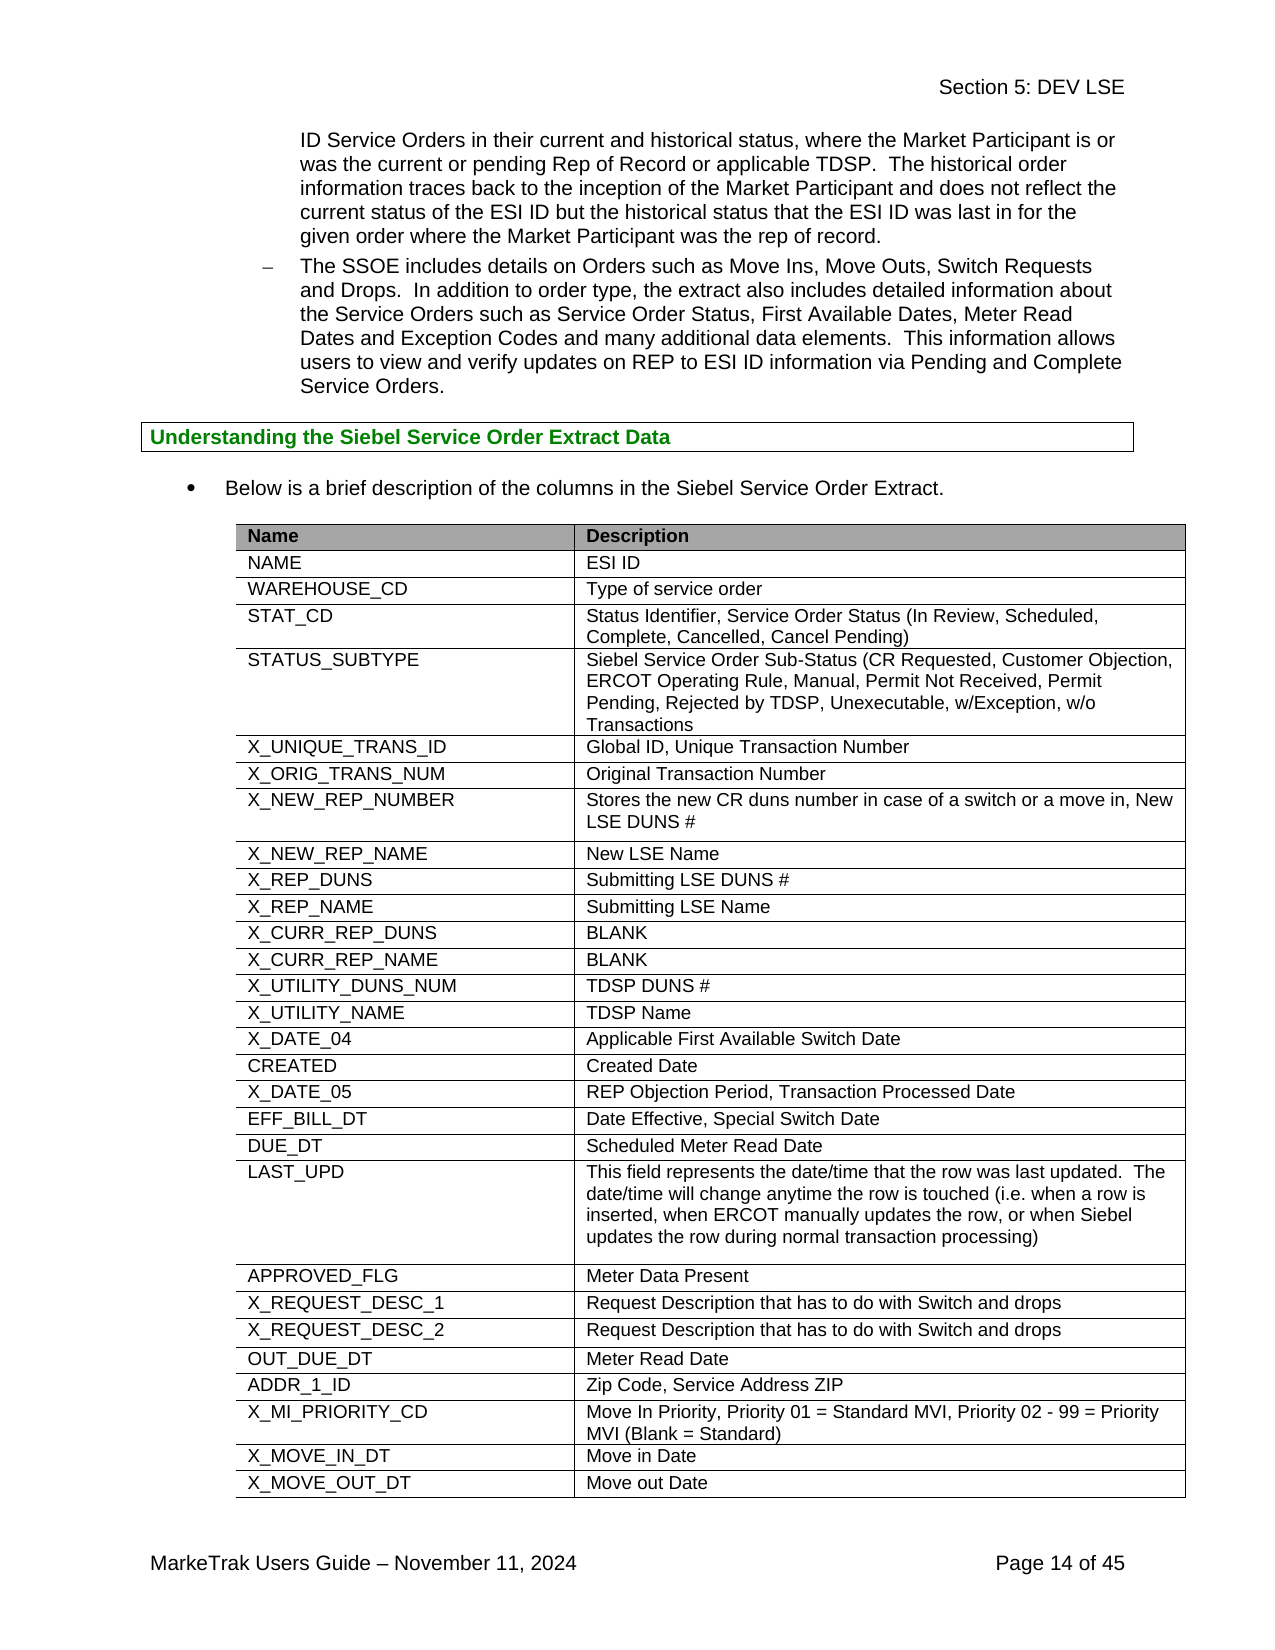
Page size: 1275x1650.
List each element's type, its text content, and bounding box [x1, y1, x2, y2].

table_cell Global ID, Unique Transaction Number [575, 736, 1185, 762]
table_cell ADDR_1_ID [236, 1374, 574, 1400]
table_cell X_UNIQUE_TRANS_ID [236, 736, 574, 762]
table_cell BLANK [575, 949, 1185, 974]
table_cell This field represents the date/time that the row was last updated. The date/time will change anytime the row is touched (i.e. when a row is inserted, when ERCOT manually updates the row, or when Siebel updates the row during normal transaction processing) [575, 1161, 1185, 1264]
table_cell Siebel Service Order Sub-Status (CR Requested, Customer Objection, ERCOT Operating Rule, Manual, Permit Not Received, Permit Pending, Rejected by TDSP, Unexecutable, w/Exception, w/o Transactions [575, 649, 1185, 735]
table_cell X_DATE_05 [236, 1081, 574, 1107]
table_cell ESI ID [575, 551, 1185, 577]
table_cell TDSP DUNS # [575, 975, 1185, 1001]
table_cell STATUS_SUBTYPE [236, 649, 574, 735]
table_cell X_MOVE_IN_DT [236, 1445, 574, 1470]
table_cell REP Objection Period, Transaction Processed Date [575, 1081, 1185, 1107]
table_cell Move In Priority, Priority 01 = Standard MVI, Priority 02 - 99 = Priority MVI (Blank = Standard) [575, 1401, 1185, 1444]
table_cell WAREHOUSE_CD [236, 578, 574, 603]
table_cell Move in Date [575, 1445, 1185, 1470]
table_cell Move out Date [575, 1471, 1185, 1497]
list The SSOE includes details on Orders such as Move Ins, Move Outs, Switch Requests and Drops. In addition to order type, the extract also includes detailed information about the Service Orders such as Service Order Status, First Available Dates, Meter Read Dates and Exception Codes and many additional data elements. This information allows users to view and verify updates on REP to ESI ID information via Pending and Complete Service Orders. [262, 254, 1125, 398]
table_cell Applicable First Available Switch Date [575, 1028, 1185, 1054]
table_cell Meter Read Date [575, 1348, 1185, 1373]
table_cell X_MI_PRIORITY_CD [236, 1401, 574, 1444]
table_cell CREATED [236, 1055, 574, 1080]
table_cell X_ORIG_TRANS_NUM [236, 763, 574, 788]
table_cell EFF_BILL_DT [236, 1108, 574, 1133]
table_cell Meter Data Present [575, 1265, 1185, 1291]
table_cell New LSE Name [575, 842, 1185, 868]
table_cell Submitting LSE DUNS # [575, 869, 1185, 894]
table_cell Zip Code, Service Address ZIP [575, 1374, 1185, 1400]
table_header Name [236, 525, 574, 550]
table_cell LAST_UPD [236, 1161, 574, 1264]
table_cell X_NEW_REP_NAME [236, 842, 574, 868]
table_cell Stores the new CR duns number in case of a switch or a move in, New LSE DUNS # [575, 789, 1185, 841]
table_cell Status Identifier, Service Order Status (In Review, Scheduled, Complete, Cancelled, Cancel Pending) [575, 605, 1185, 648]
table_cell OUT_DUE_DT [236, 1348, 574, 1373]
text Understanding the Siebel Service Order Extract Data [142, 423, 1133, 451]
table_cell TDSP Name [575, 1002, 1185, 1027]
table_cell Type of service order [575, 578, 1185, 603]
table_cell Request Description that has to do with Switch and drops [575, 1292, 1185, 1318]
table_cell APPROVED_FLG [236, 1265, 574, 1291]
table_cell DUE_DT [236, 1135, 574, 1160]
table_cell X_REQUEST_DESC_1 [236, 1292, 574, 1318]
list Below is a brief description of the columns in the Siebel Service Order Extract. [187, 476, 1125, 500]
table_cell X_REP_DUNS [236, 869, 574, 894]
table_cell X_REQUEST_DESC_2 [236, 1319, 574, 1347]
table_cell Submitting LSE Name [575, 895, 1185, 921]
table_cell Created Date [575, 1055, 1185, 1080]
table_cell STAT_CD [236, 605, 574, 648]
table_cell Request Description that has to do with Switch and drops [575, 1319, 1185, 1347]
table_cell X_DATE_04 [236, 1028, 574, 1054]
table_cell Scheduled Meter Read Date [575, 1135, 1185, 1160]
table_cell X_MOVE_OUT_DT [236, 1471, 574, 1497]
table_cell X_REP_NAME [236, 895, 574, 921]
table_cell X_UTILITY_DUNS_NUM [236, 975, 574, 1001]
table_cell BLANK [575, 922, 1185, 947]
table_cell X_CURR_REP_NAME [236, 949, 574, 974]
table_cell X_NEW_REP_NUMBER [236, 789, 574, 841]
table_cell NAME [236, 551, 574, 577]
table_cell X_CURR_REP_DUNS [236, 922, 574, 947]
table_header Description [575, 525, 1185, 550]
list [262, 128, 1125, 247]
table_cell Original Transaction Number [575, 763, 1185, 788]
table_cell X_UTILITY_NAME [236, 1002, 574, 1027]
table_cell Date Effective, Special Switch Date [575, 1108, 1185, 1133]
